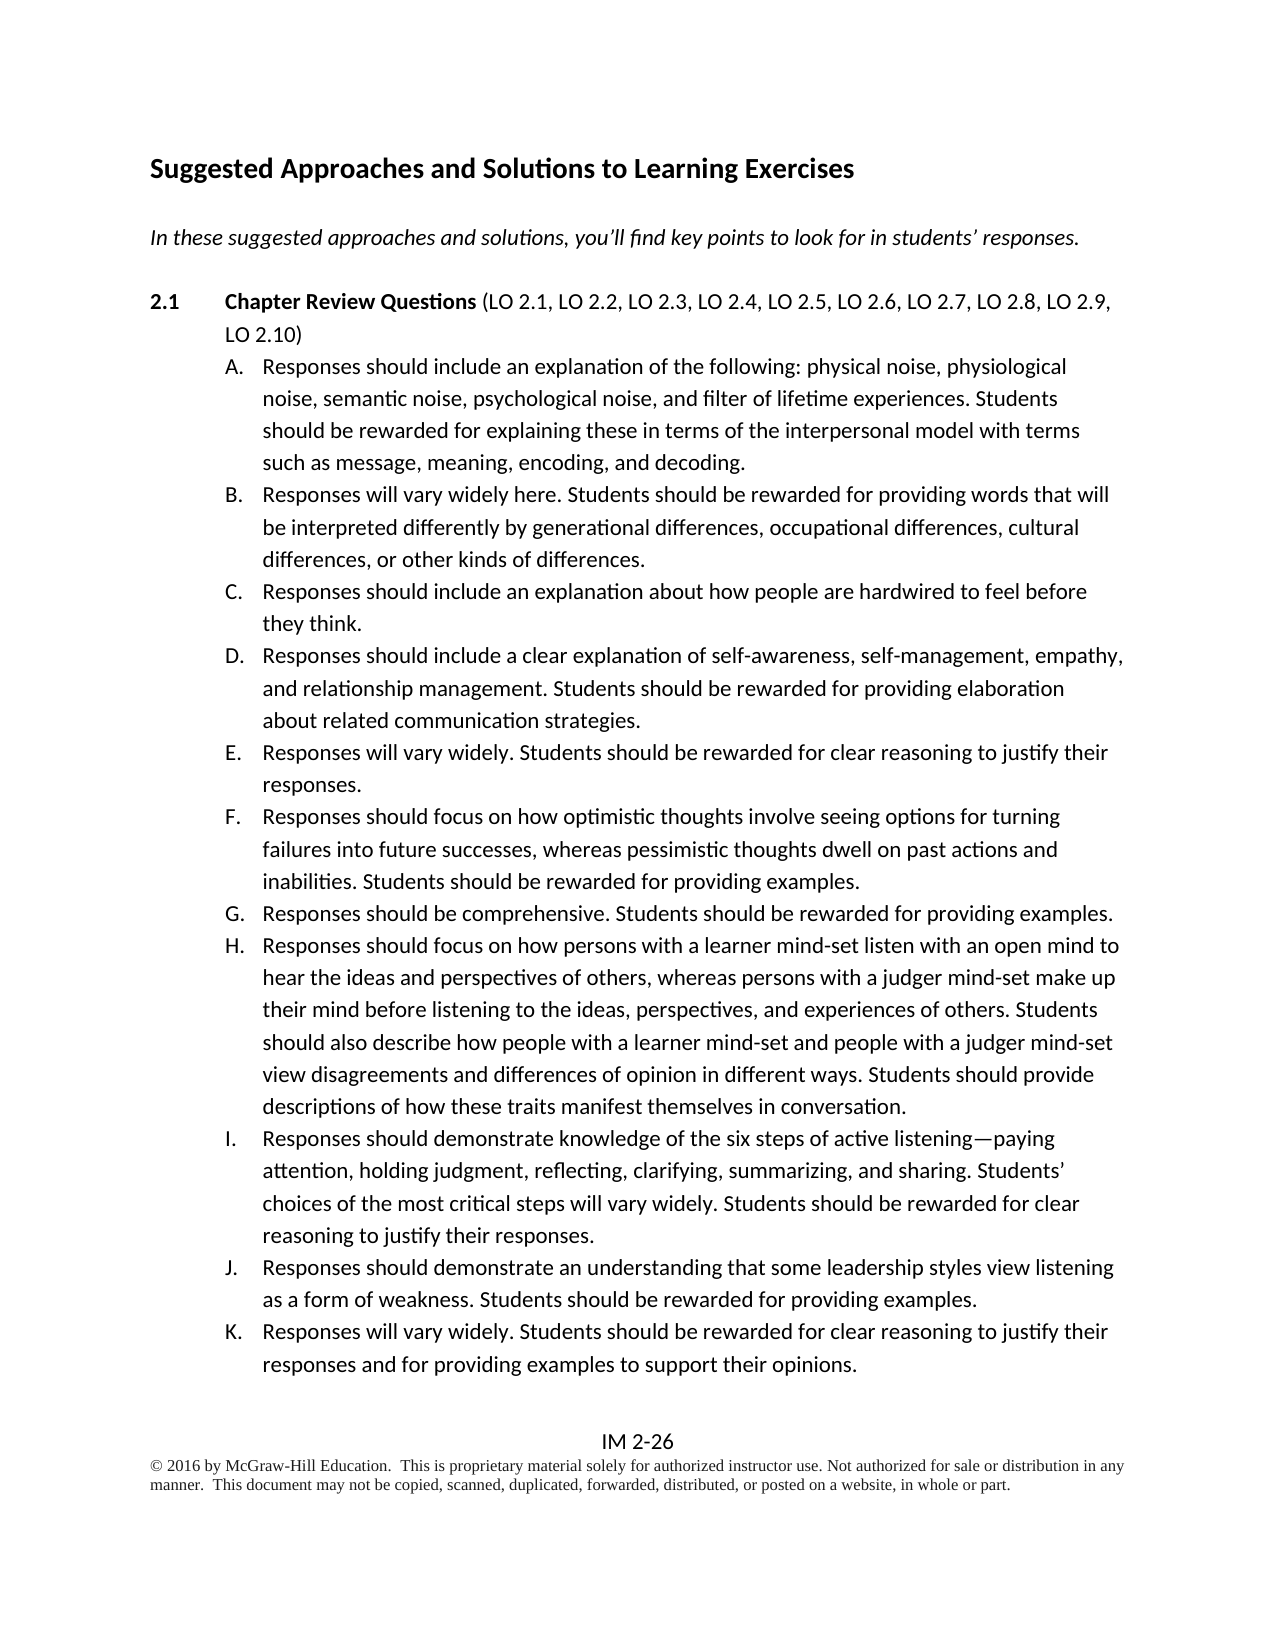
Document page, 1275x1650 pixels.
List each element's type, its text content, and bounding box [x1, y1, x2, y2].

list Responses will vary widely. Students should be rewarded for clear reasoning to justify their responses. [225, 738, 1125, 798]
list Responses will vary widely. Students should be rewarded for clear reasoning to justify their responses and for providing examples to support their opinions. [225, 1317, 1125, 1378]
text In these suggested approaches and solutions, you’ll find key points to look for in students’ responses. [150, 223, 1125, 251]
text Suggested Approaches and Solutions to Learning Exercises [150, 150, 1125, 186]
list Responses will vary widely here. Students should be rewarded for providing words that will be interpreted differently by generational differences, occupational differences, cultural differences, or other kinds of differences. [225, 481, 1125, 573]
list Responses should include an explanation about how people are hardwired to feel before they think. [225, 577, 1125, 637]
text 2.1 Chapter Review Questions (LO 2.1, LO 2.2, LO 2.3, LO 2.4, LO 2.5, LO 2.6, LO 2.7, LO 2.8, LO 2.9, LO 2.10) [150, 287, 1125, 348]
list Responses should include an explanation of the following: physical noise, physiological noise, semantic noise, psychological noise, and filter of lifetime experiences. Students should be rewarded for explaining these in terms of the interpersonal model with terms such as message, meaning, encoding, and decoding. [225, 352, 1125, 476]
list Responses should demonstrate an understanding that some leadership styles view listening as a form of weakness. Students should be rewarded for providing examples. [225, 1253, 1125, 1313]
list Responses should include a clear explanation of self-awareness, self-management, empathy, and relationship management. Students should be rewarded for providing elaboration about related communication strategies. [225, 642, 1125, 734]
list Responses should focus on how optimistic thoughts involve seeing options for turning failures into future successes, whereas pessimistic thoughts dwell on past actions and inabilities. Students should be rewarded for providing examples. [225, 802, 1125, 895]
list Responses should demonstrate knowledge of the six steps of active listening—paying attention, holding judgment, reflecting, clarifying, summarizing, and sharing. Students’ choices of the most critical steps will vary widely. Students should be rewarded for clear reasoning to justify their responses. [225, 1124, 1125, 1249]
list Responses should be comprehensive. Students should be rewarded for providing examples. [225, 899, 1125, 927]
list Responses should focus on how persons with a learner mind-set listen with an open mind to hear the ideas and perspectives of others, whereas persons with a judger mind-set make up their mind before listening to the ideas, perspectives, and experiences of others. Students should also describe how people with a learner mind-set and people with a judger mind-set view disagreements and differences of opinion in different ways. Students should provide descriptions of how these traits manifest themselves in conversation. [225, 931, 1125, 1120]
